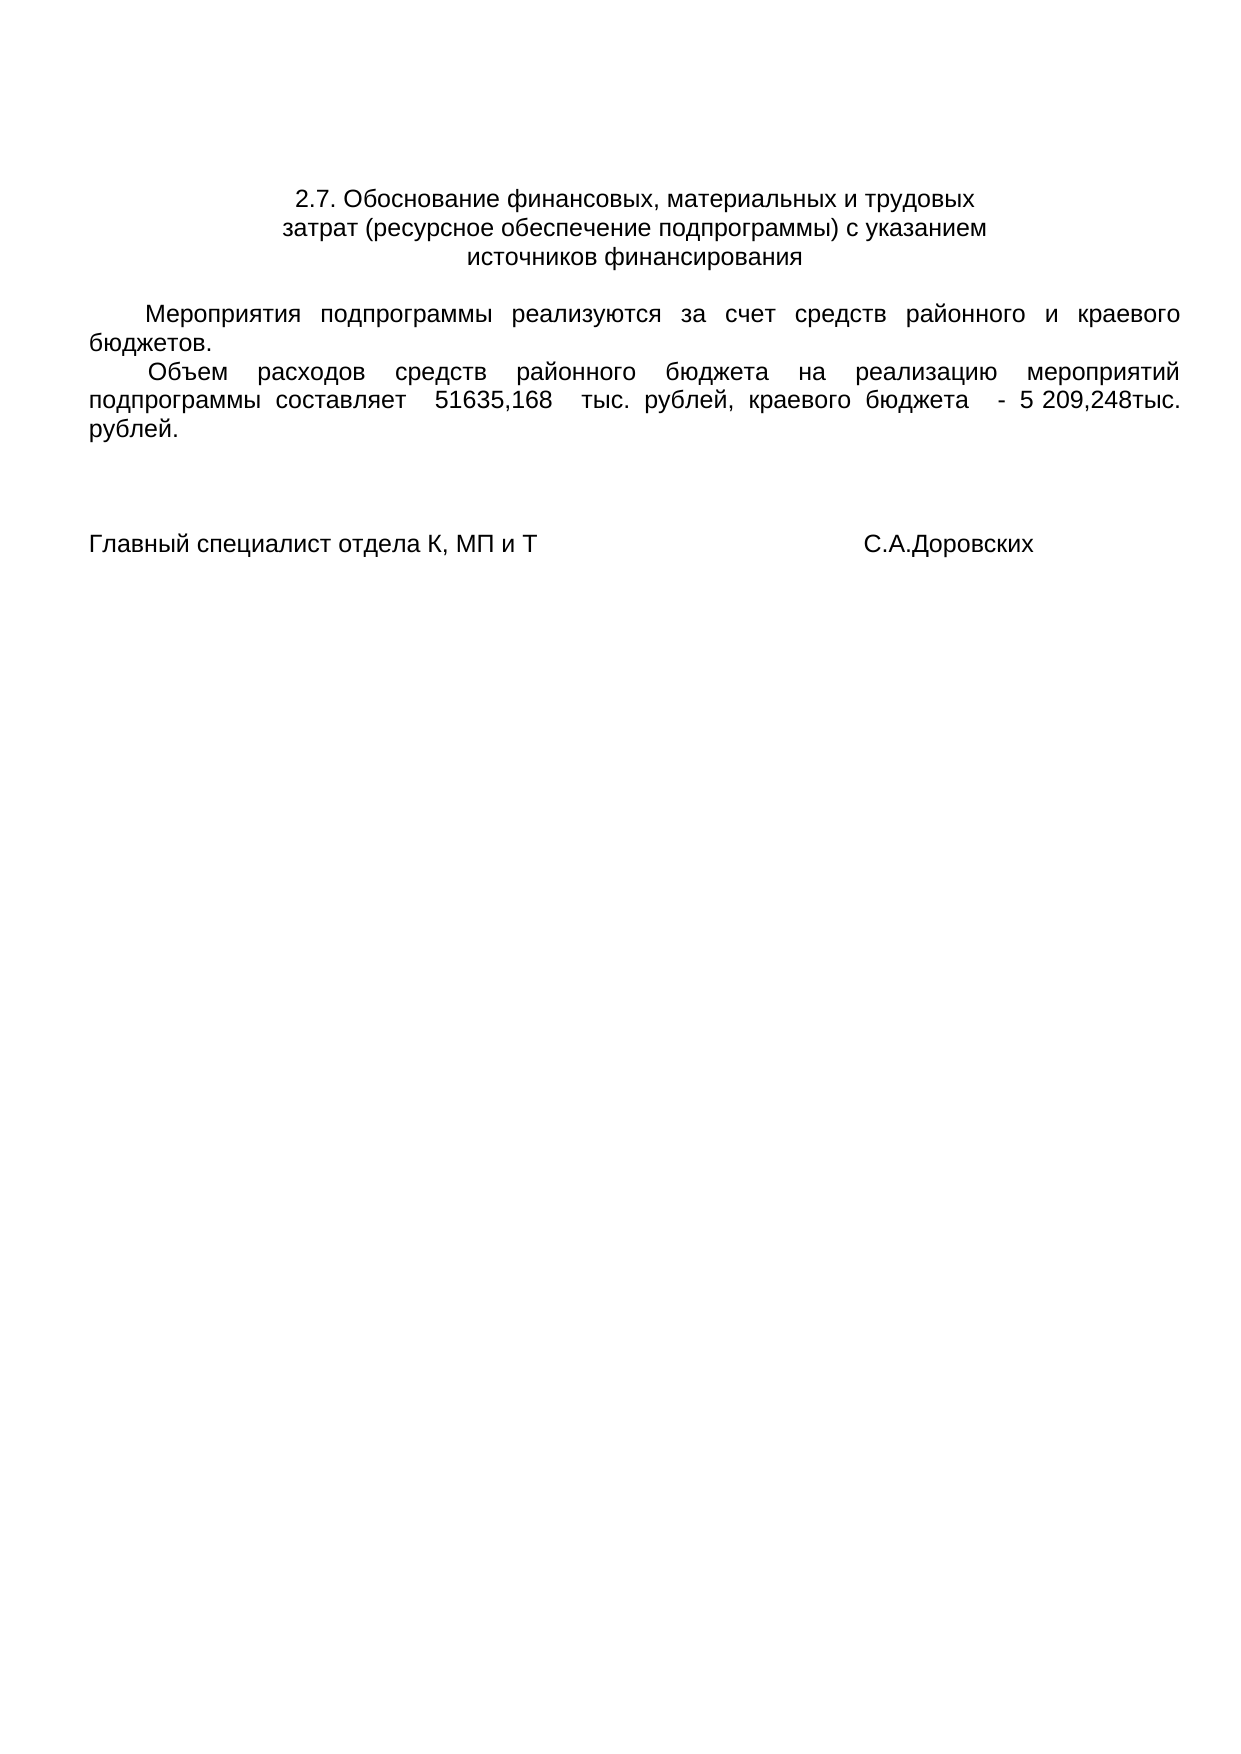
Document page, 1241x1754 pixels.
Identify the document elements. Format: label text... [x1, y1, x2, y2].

text 2.7. Обоснование финансовых, материальных и трудовых [89, 184, 1181, 213]
text Мероприятия подпрограммы реализуются за счет средств районного и краевого бюджетов. [89, 299, 1181, 357]
text Главный специалист отдела К, МП и Т С.А.Доровских [89, 529, 1181, 558]
text источников финансирования [89, 242, 1181, 270]
text затрат (ресурсное обеспечение подпрограммы) с указанием [89, 213, 1181, 242]
text Объем расходов средств районного бюджета на реализацию мероприятий подпрограммы составляет 51635,168 тыс. рублей, краевого бюджета - 5 209,248тыс. рублей. [89, 357, 1181, 443]
